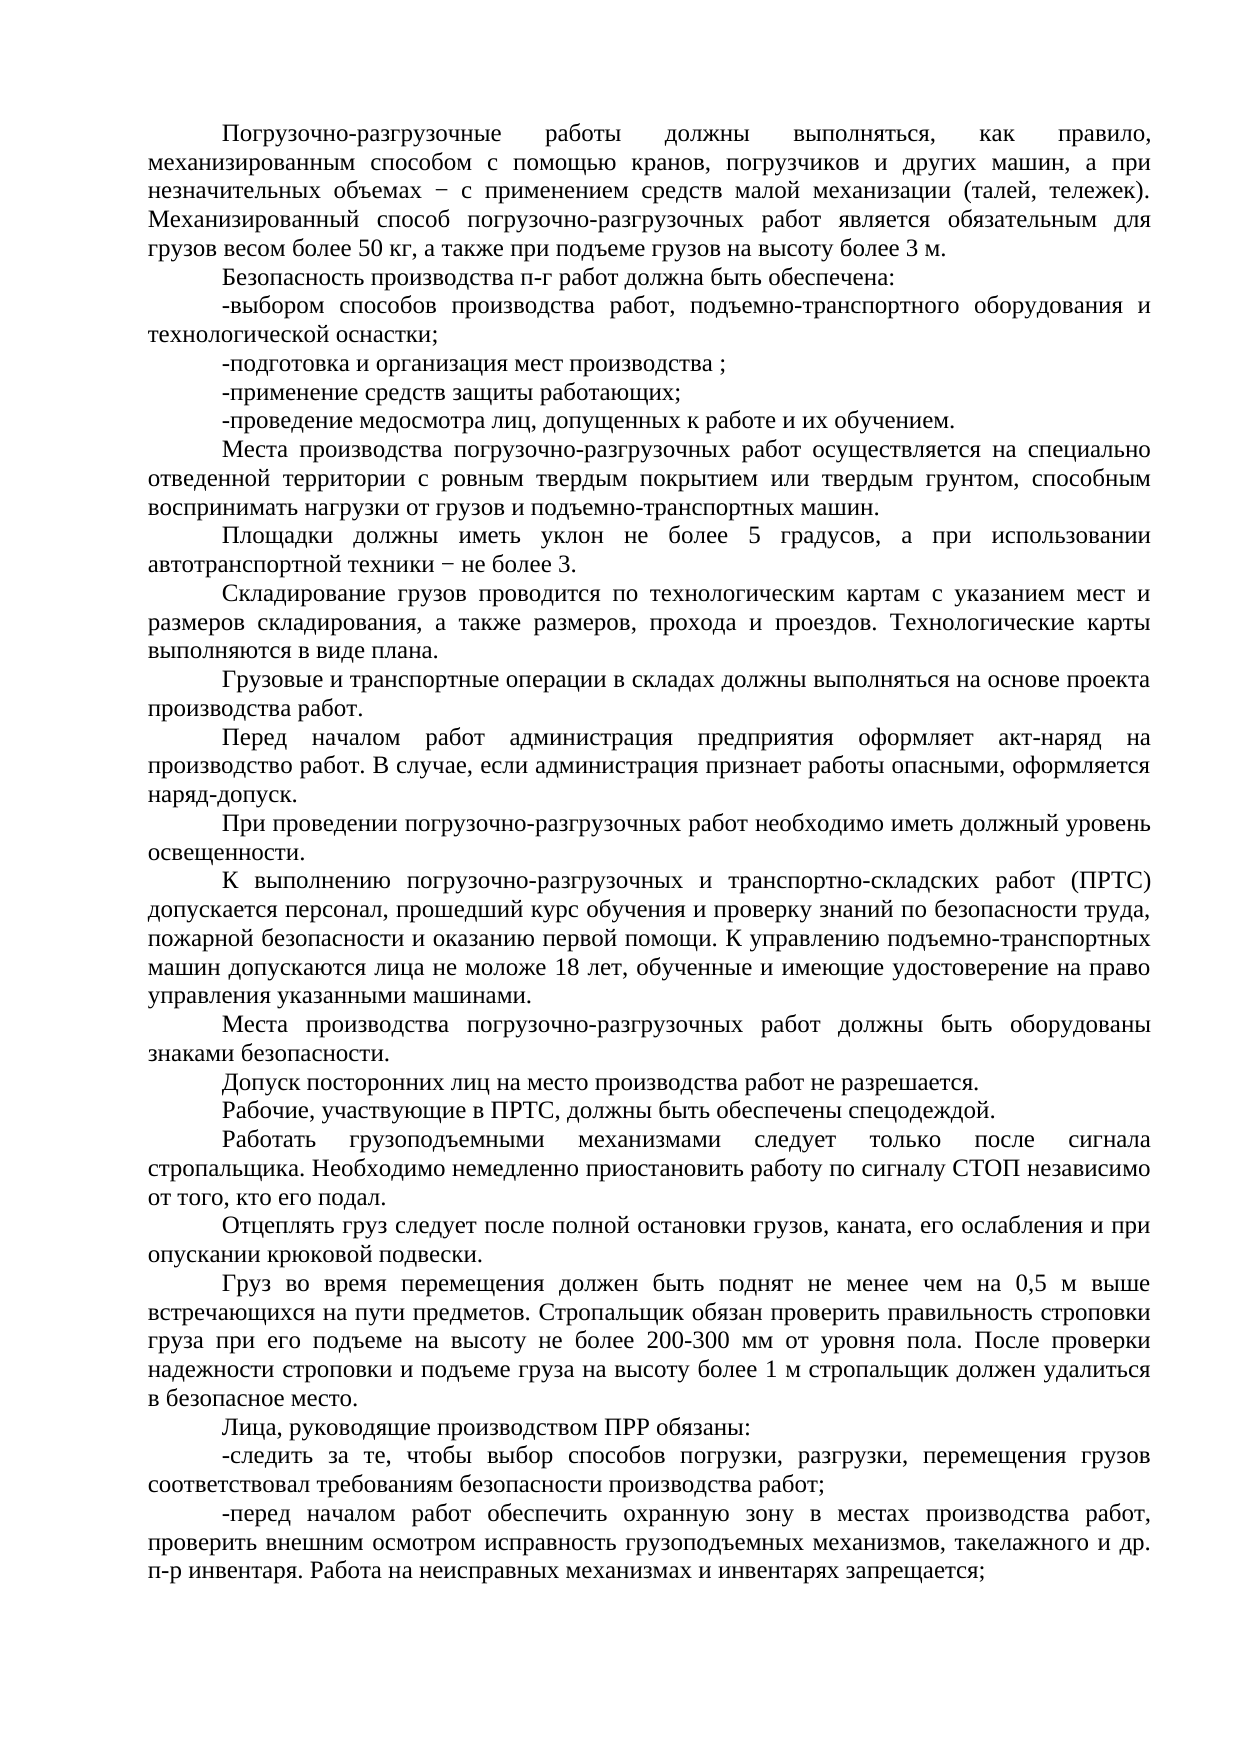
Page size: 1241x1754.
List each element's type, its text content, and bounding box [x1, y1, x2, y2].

text -выбором способов производства работ, подъемно-транспортного оборудования и технологической оснастки; [148, 291, 1152, 348]
text Складирование грузов проводится по технологическим картам с указанием мест и размеров складирования, а также размеров, прохода и проездов. Технологические карты выполняются в виде плана. [148, 578, 1152, 664]
text Места производства погрузочно-разгрузочных работ должны быть оборудованы знаками безопасности. [148, 1009, 1152, 1067]
text Отцеплять груз следует после полной остановки грузов, каната, его ослабления и при опускании крюковой подвески. [148, 1211, 1152, 1268]
text -следить за те, чтобы выбор способов погрузки, разгрузки, перемещения грузов соответствовал требованиям безопасности производства работ; [148, 1441, 1152, 1498]
text Площадки должны иметь уклон не более 5 градусов, а при использовании автотранспортной техники − не более 3. [148, 521, 1152, 578]
text Рабочие, участвующие в ПРТС, должны быть обеспечены спецодеждой. [148, 1096, 1152, 1124]
text Лица, руководящие производством ПРР обязаны: [148, 1412, 1152, 1441]
text -перед началом работ обеспечить охранную зону в местах производства работ, проверить внешним осмотром исправность грузоподъемных механизмов, такелажного и др. п-р инвентаря. Работа на неисправных механизмах и инвентарях запрещается; [148, 1498, 1152, 1584]
text Безопасность производства п-г работ должна быть обеспечена: [148, 262, 1152, 291]
text -применение средств защиты работающих; [148, 377, 1152, 406]
text К выполнению погрузочно-разгрузочных и транспортно-складских работ (ПРТС) допускается персонал, прошедший курс обучения и проверку знаний по безопасности труда, пожарной безопасности и оказанию первой помощи. К управлению подъемно-транспортных машин допускаются лица не моложе 18 лет, обученные и имеющие удостоверение на право управления указанными машинами. [148, 866, 1152, 1009]
text Работать грузоподъемными механизмами следует только после сигнала стропальщика. Необходимо немедленно приостановить работу по сигналу СТОП независимо от того, кто его подал. [148, 1124, 1152, 1211]
text Места производства погрузочно-разгрузочных работ осуществляется на специально отведенной территории с ровным твердым покрытием или твердым грунтом, способным воспринимать нагрузки от грузов и подъемно-транспортных машин. [148, 434, 1152, 521]
text Допуск посторонних лиц на место производства работ не разрешается. [148, 1067, 1152, 1096]
text Грузовые и транспортные операции в складах должны выполняться на основе проекта производства работ. [148, 664, 1152, 722]
text Погрузочно-разгрузочные работы должны выполняться, как правило, механизированным способом с помощью кранов, погрузчиков и других машин, а при незначительных объемах − с применением средств малой механизации (талей, тележек). Механизированный способ погрузочно-разгрузочных работ является обязательным для грузов весом более 50 кг, а также при подъеме грузов на высоту более 3 м. [148, 118, 1152, 262]
text Перед началом работ администрация предприятия оформляет акт-наряд на производство работ. В случае, если администрация признает работы опасными, оформляется наряд-допуск. [148, 722, 1152, 808]
text -проведение медосмотра лиц, допущенных к работе и их обучением. [148, 406, 1152, 434]
text Груз во время перемещения должен быть поднят не менее чем на 0,5 м выше встречающихся на пути предметов. Стропальщик обязан проверить правильность строповки груза при его подъеме на высоту не более 200-300 мм от уровня пола. После проверки надежности строповки и подъеме груза на высоту более 1 м стропальщик должен удалиться в безопасное место. [148, 1268, 1152, 1412]
text При проведении погрузочно-разгрузочных работ необходимо иметь должный уровень освещенности. [148, 808, 1152, 866]
text -подготовка и организация мест производства ; [148, 348, 1152, 377]
